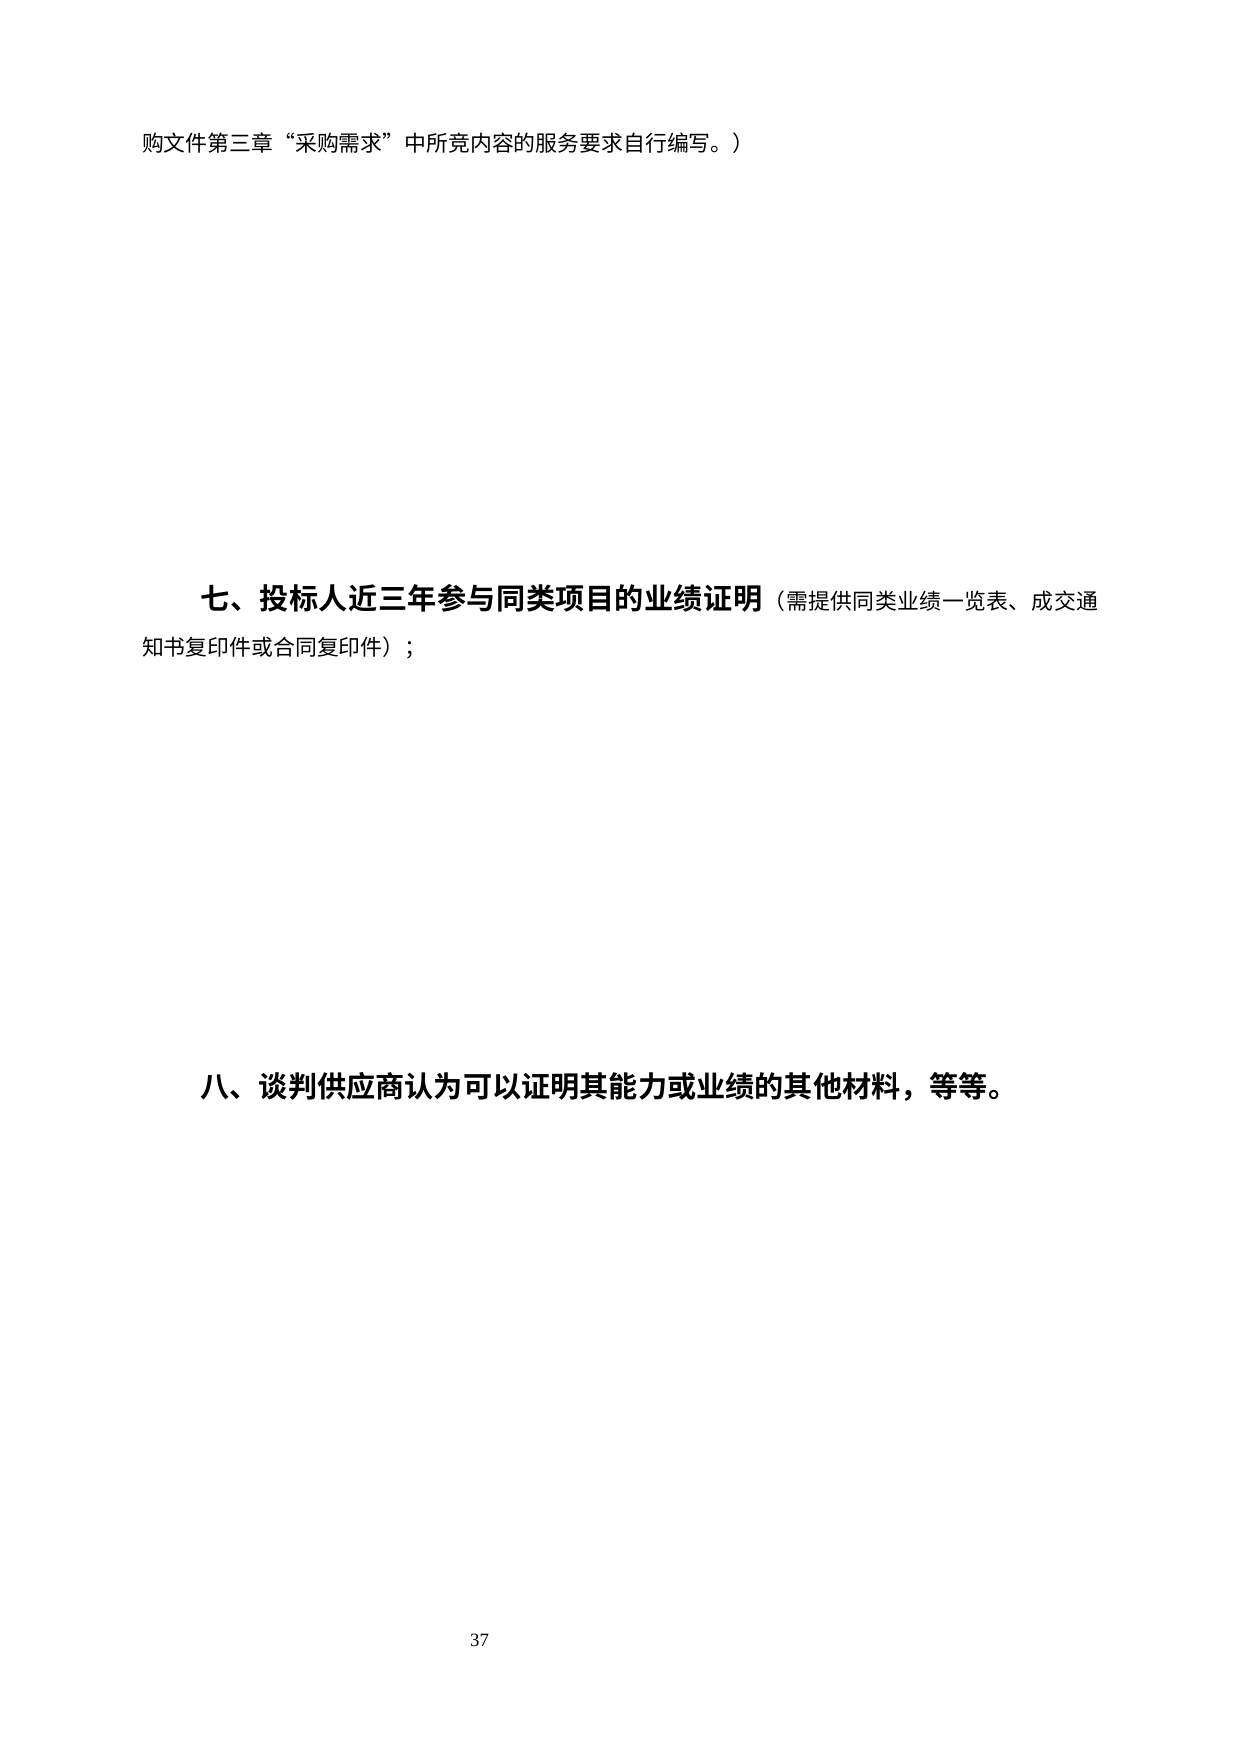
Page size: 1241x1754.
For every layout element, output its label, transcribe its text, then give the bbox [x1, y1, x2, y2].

list 八、谈判供应商认为可以证明其能力或业绩的其他材料，等等。 [142, 1052, 1098, 1117]
list 七、投标人近三年参与同类项目的业绩证明（需提供同类业绩一览表、成交通知书复印件或合同复印件）； [142, 564, 1098, 662]
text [142, 126, 1098, 158]
